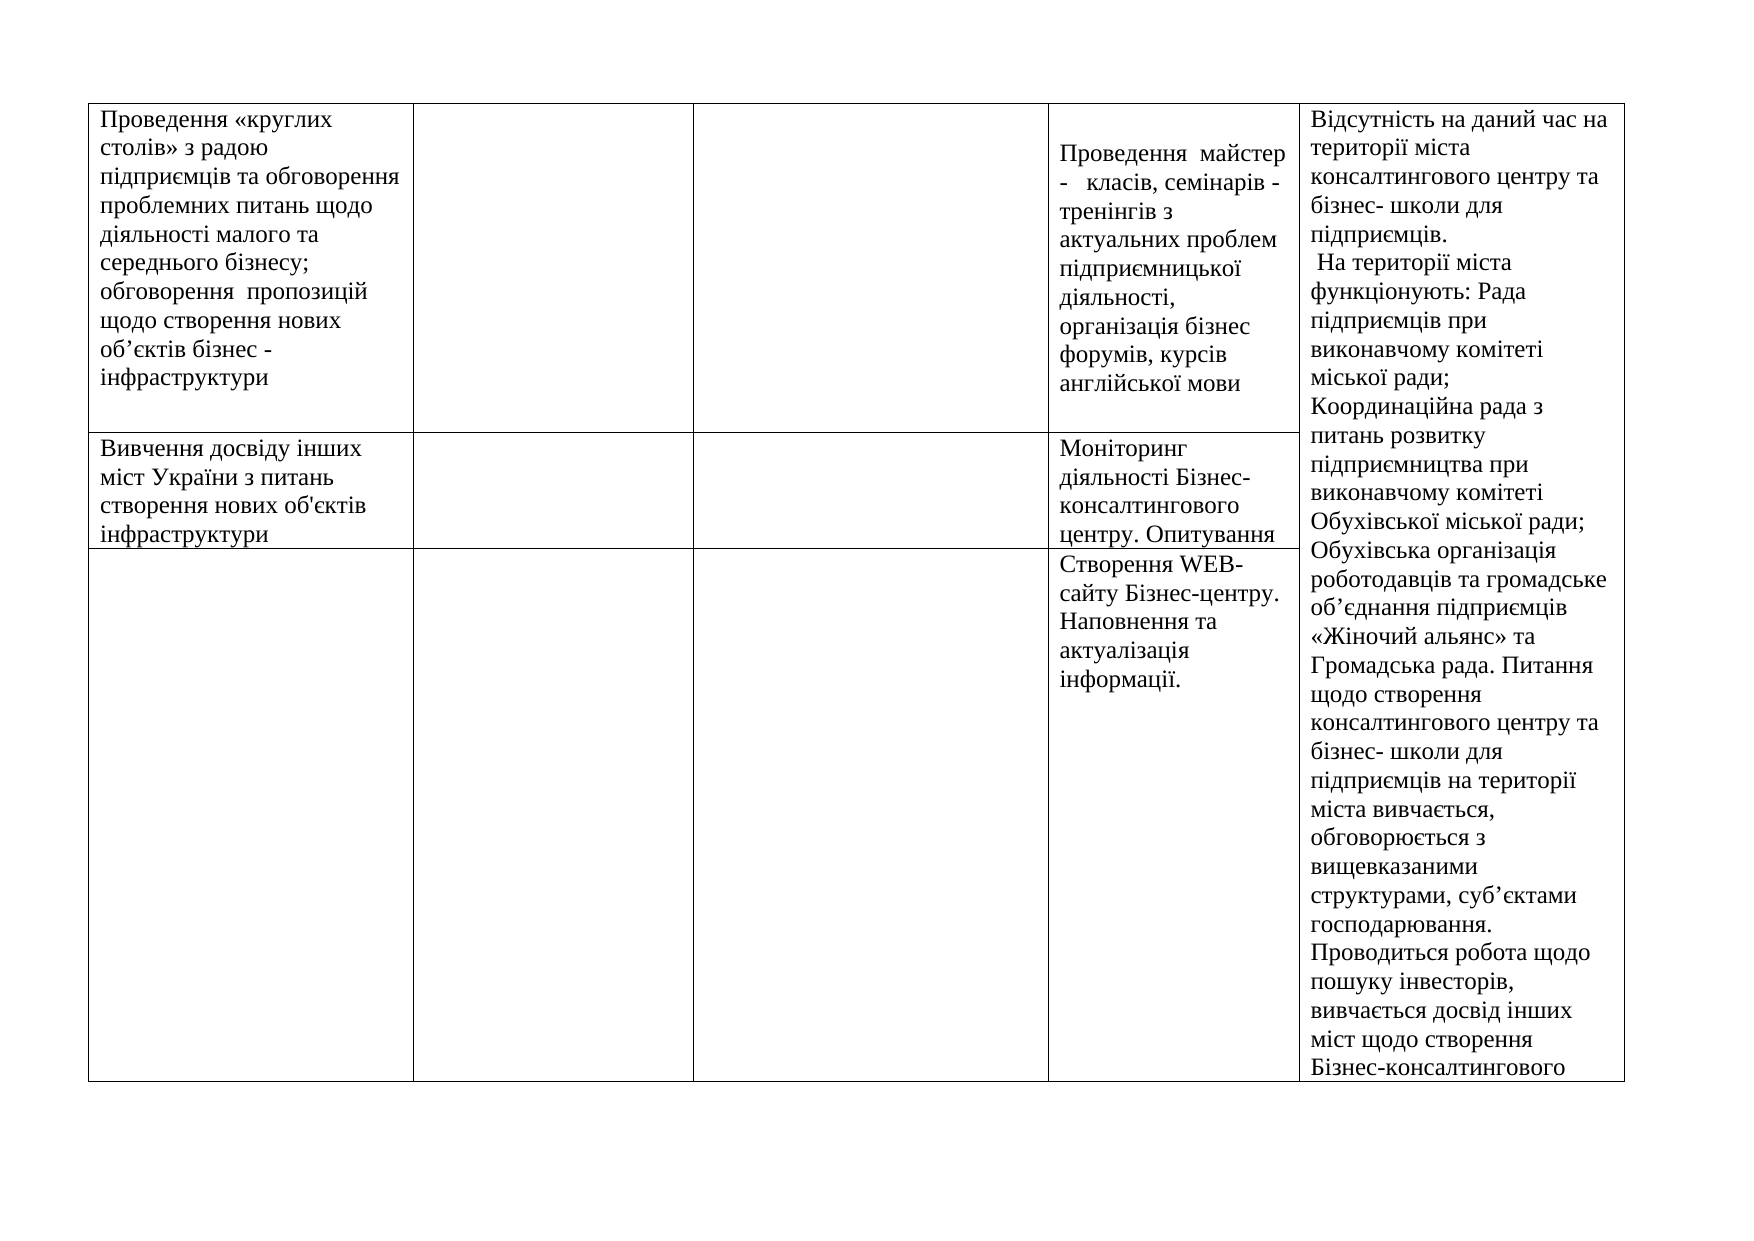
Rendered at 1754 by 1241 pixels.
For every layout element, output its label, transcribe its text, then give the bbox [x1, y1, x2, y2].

table_cell [694, 433, 1048, 548]
table_cell Проведення майстер - класів, семінарів - тренінгів з актуальних проблем підприємницької діяльності, організація бізнес форумів, курсів англійської мови [1049, 104, 1299, 432]
table_cell Вивчення досвіду інших міст України з питань створення нових об'єктів інфраструктури [89, 433, 413, 548]
table_cell Проведення «круглих столів» з радою підприємців та обговорення проблемних питань щодо діяльності малого та середнього бізнесу; обговорення пропозицій щодо створення нових об’єктів бізнес - інфраструктури [89, 104, 413, 432]
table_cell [1049, 549, 1299, 1081]
table_cell [414, 549, 693, 1081]
table_cell Моніторинг діяльності Бізнес-консалтингового центру. Опитування [1049, 433, 1299, 548]
table_cell [694, 549, 1048, 1081]
table_cell [89, 549, 413, 1081]
table_cell [414, 433, 693, 548]
table_cell Відсутність на даний час на території міста консалтингового центру та бізнес- школи для підприємців. На території міста функціонують: Рада підприємців при виконавчому комітеті міської ради; Координаційна рада з питань розвитку підприємництва при виконавчому комітеті Обухівської міської ради; Обухівська організація роботодавців та громадське об’єднання підприємців «Жіночий альянс» та Громадська рада. Питання щодо створення консалтингового центру та бізнес- школи для підприємців на території міста вивчається, обговорюється з вищевказаними структурами, суб’єктами господарювання. Проводиться робота щодо пошуку інвесторів, вивчається досвід інших міст щодо створення Бізнес-консалтингового центру та бізнес - школи для підприємців. Вирішення цього питання є важливим і необхідним для підприємців міста. Створення консалтингового центру та бізнес - школи для підприємців на території міста є в перспективі (2020рік). [1300, 104, 1624, 1081]
table_cell [694, 104, 1048, 432]
table_cell [414, 104, 693, 432]
